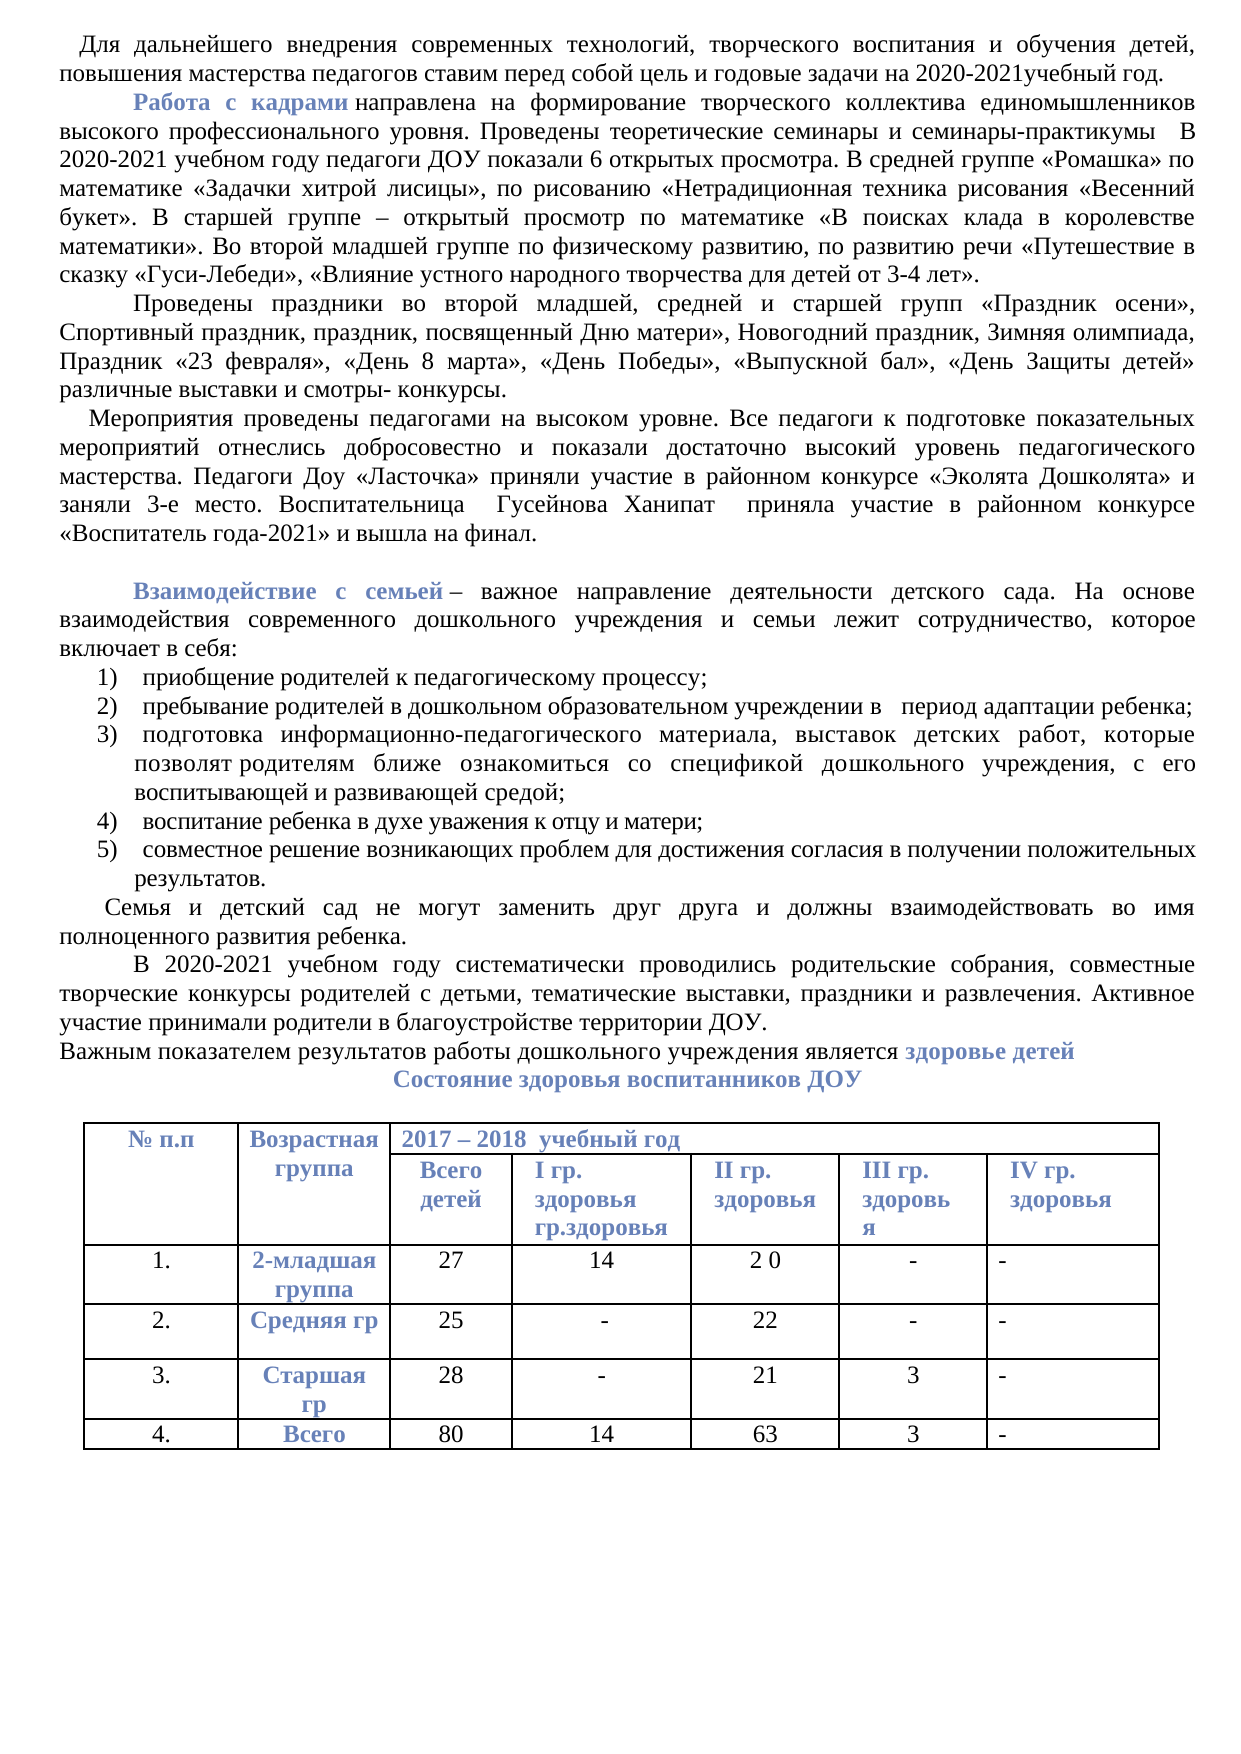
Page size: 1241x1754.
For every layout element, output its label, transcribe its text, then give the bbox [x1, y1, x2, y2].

table_cell 14 [513, 1246, 690, 1303]
table_cell III гр. здоровья [840, 1155, 986, 1243]
table_cell - [840, 1246, 986, 1303]
table_cell 2. [85, 1305, 237, 1358]
table_header Возрастная группа [239, 1124, 389, 1243]
table_cell - [988, 1305, 1158, 1358]
text 5) совместное решение возникающих проблем для достижения согласия в получении положительных результатов. [97, 834, 1196, 892]
table_cell Всего [239, 1420, 389, 1448]
table_cell 2-младшая группа [239, 1246, 389, 1303]
table_cell - [988, 1420, 1158, 1448]
table_cell - [988, 1246, 1158, 1303]
table_cell 3. [85, 1360, 237, 1417]
table_cell 2 0 [692, 1246, 838, 1303]
table_cell 3 [840, 1360, 986, 1417]
table_cell 28 [391, 1360, 511, 1417]
text В 2020-2021 учебном году систематически проводились родительские собрания, совместные творческие конкурсы родителей с детьми, тематические выставки, праздники и развлечения. Активное участие принимали родители в благоустройстве территории ДОУ. [59, 949, 1196, 1036]
table_cell 25 [391, 1305, 511, 1358]
text Проведены праздники во второй младшей, средней и старшей групп «Праздник осени», Спортивный праздник, праздник, посвященный Дню матери», Новогодний праздник, Зимняя олимпиада, Праздник «23 февраля», «День 8 марта», «День Победы», «Выпускной бал», «День Защиты детей» различные выставки и смотры- конкурсы. [59, 288, 1196, 403]
text Состояние здоровья воспитанников ДОУ [59, 1064, 1196, 1093]
table_cell Всего детей [391, 1155, 511, 1243]
table_cell 80 [391, 1420, 511, 1448]
text Мероприятия проведены педагогами на высоком уровне. Все педагоги к подготовке показательных мероприятий отнеслись добросовестно и показали достаточно высокий уровень педагогического мастерства. Педагоги Доу «Ласточка» приняли участие в районном конкурсе «Эколята Дошколята» и заняли 3-е место. Воспитательница Гусейнова Ханипат приняла участие в районном конкурсе «Воспитатель года-2021» и вышла на финал. [59, 403, 1196, 547]
text 2) пребывание родителей в дошкольном образовательном учреждении в период адаптации ребенка; [97, 691, 1196, 719]
table_cell 14 [513, 1420, 690, 1448]
table_cell - [840, 1305, 986, 1358]
table_cell IV гр. здоровья [988, 1155, 1158, 1243]
table_header № п.п [85, 1124, 237, 1243]
text 4) воспитание ребенка в духе уважения к отцу и матери; [97, 806, 1196, 834]
table_cell - [988, 1360, 1158, 1417]
text Работа с кадрами направлена на формирование творческого коллектива единомышленников высокого профессионального уровня. Проведены теоретические семинары и семинары-практикумы В 2020-2021 учебном году педагоги ДОУ показали 6 открытых просмотра. В средней группе «Ромашка» по математике «Задачки хитрой лисицы», по рисованию «Нетрадиционная техника рисования «Весенний букет». В старшей группе – открытый просмотр по математике «В поисках клада в королевстве математики». Во второй младшей группе по физическому развитию, по развитию речи «Путешествие в сказку «Гуси-Лебеди», «Влияние устного народного творчества для детей от 3-4 лет». [59, 87, 1196, 288]
table_cell II гр. здоровья [692, 1155, 838, 1243]
table_cell 63 [692, 1420, 838, 1448]
text Взаимодействие с семьей – важное направление деятельности детского сада. На основе взаимодействия современного дошкольного учреждения и семьи лежит сотрудничество, которое включает в себя: [59, 576, 1196, 662]
table_cell 4. [85, 1420, 237, 1448]
table_cell 22 [692, 1305, 838, 1358]
text Для дальнейшего внедрения современных технологий, творческого воспитания и обучения детей, повышения мастерства педагогов ставим перед собой цель и годовые задачи на 2020-2021учебный год. [59, 29, 1196, 87]
text 3) подготовка информационно-педагогического материала, выставок детских работ, которые позволят родителям ближе ознакомиться со спецификой дошкольного учреждения, с его воспитывающей и развивающей средой; [97, 719, 1196, 806]
table_cell I гр. здоровья гр.здоровья [513, 1155, 690, 1243]
text 1) приобщение родителей к педагогическому процессу; [97, 662, 1196, 691]
table_cell 3 [840, 1420, 986, 1448]
table_cell 21 [692, 1360, 838, 1417]
table_cell Средняя гр [239, 1305, 389, 1358]
table_header 2017 – 2018 учебный год [391, 1124, 1158, 1153]
table_cell 27 [391, 1246, 511, 1303]
table_cell - [513, 1360, 690, 1417]
table_cell Старшая гр [239, 1360, 389, 1417]
text Семья и детский сад не могут заменить друг друга и должны взаимодействовать во имя полноценного развития ребенка. [59, 892, 1196, 949]
text Важным показателем результатов работы дошкольного учреждения является здоровье детей [59, 1036, 1192, 1064]
table_cell - [513, 1305, 690, 1358]
table_cell 1. [85, 1246, 237, 1303]
